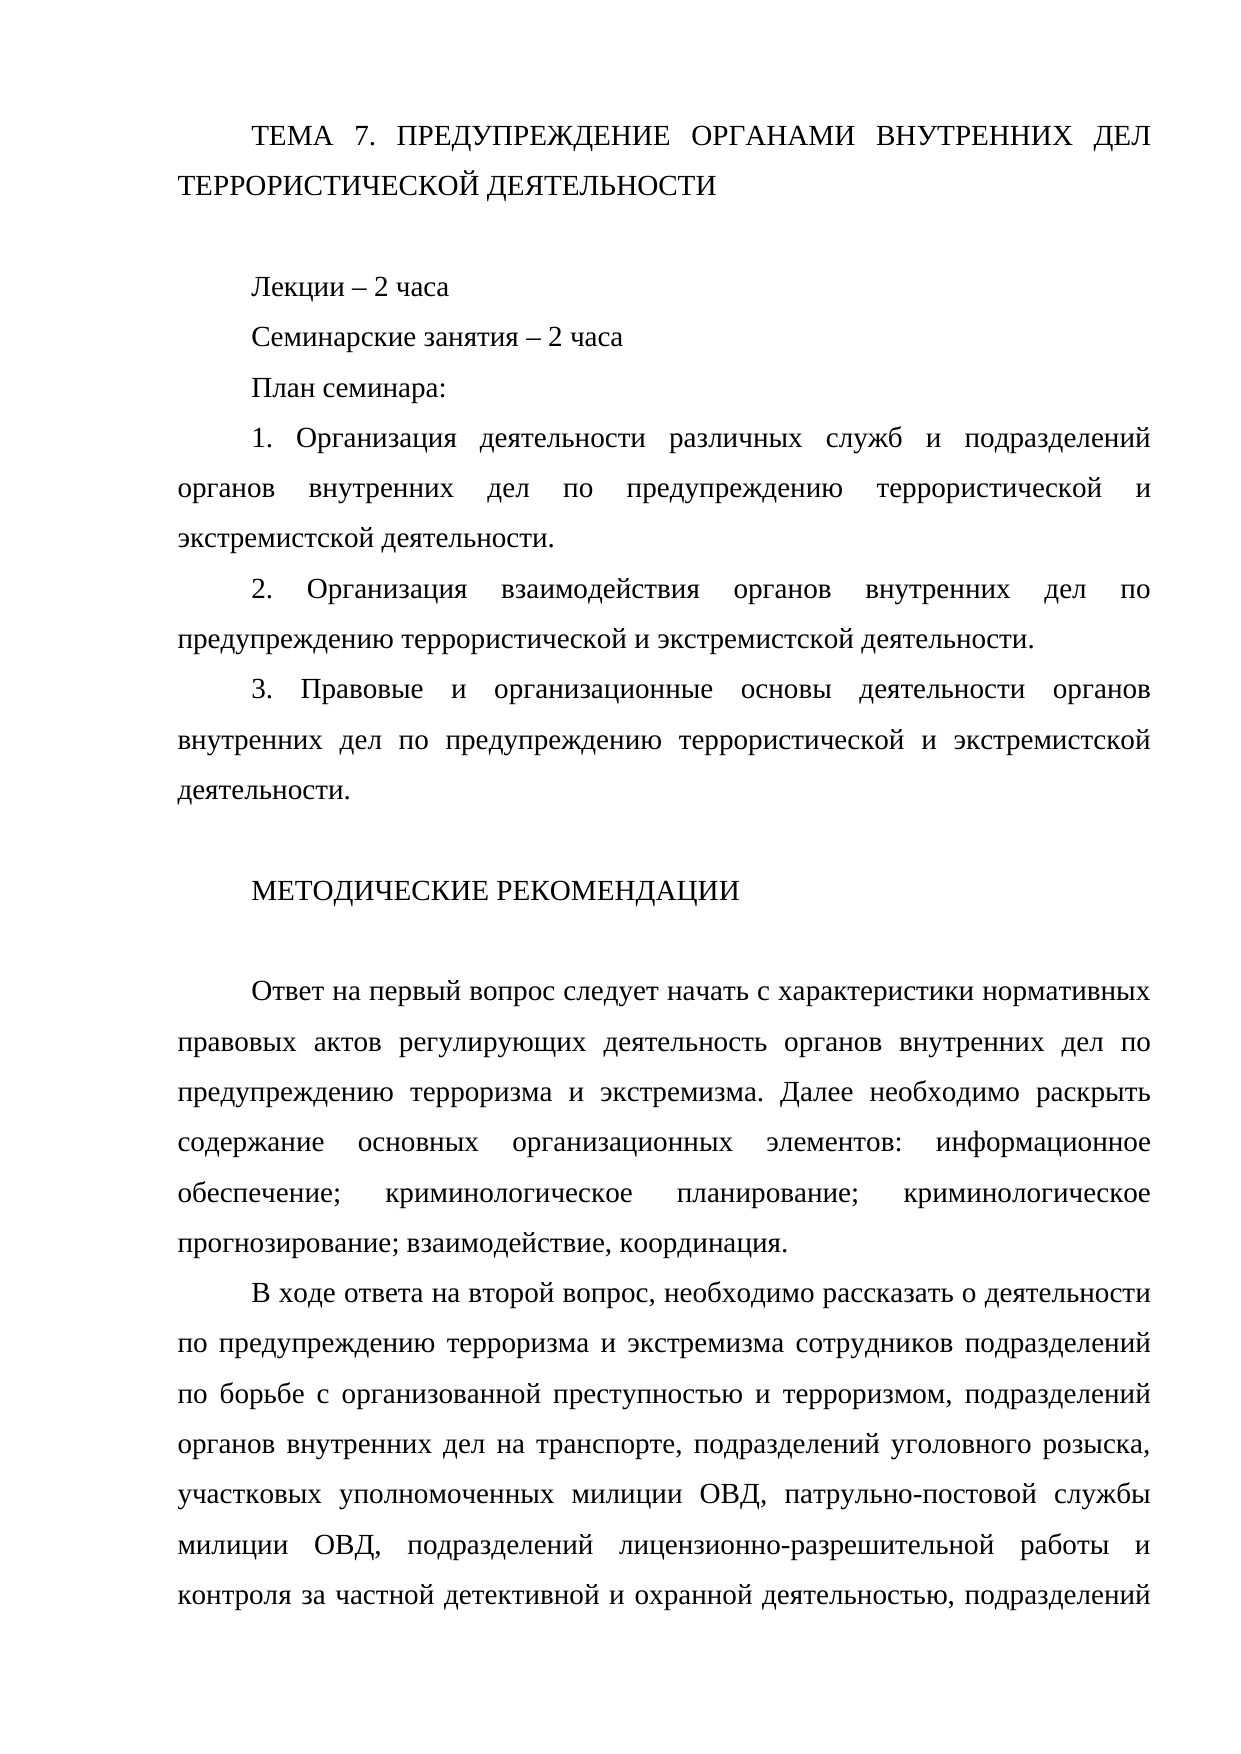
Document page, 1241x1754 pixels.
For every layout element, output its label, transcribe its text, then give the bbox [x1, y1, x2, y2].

text 1. Организация деятельности различных служб и подразделений органов внутренних дел по предупреждению террористической и экстремистской деятельности. [177, 420, 1152, 554]
text 3. Правовые и организационные основы деятельности органов внутренних дел по предупреждению террористической и экстремистской деятельности. [177, 672, 1152, 806]
text Ответ на первый вопрос следует начать с характеристики нормативных правовых актов регулирующих деятельность органов внутренних дел по предупреждению терроризма и экстремизма. Далее необходимо раскрыть содержание основных организационных элементов: информационное обеспечение; криминологическое планирование; криминологическое прогнозирование; взаимодействие, координация. [177, 973, 1152, 1258]
text Тема 7. Предупреждение органами внутренних дел террористической деятельности [177, 118, 1152, 202]
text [177, 1275, 1152, 1611]
text План семинара: [177, 370, 1152, 403]
text Методические рекомендации [177, 873, 1152, 906]
text 2. Организация взаимодействия органов внутренних дел по предупреждению террористической и экстремистской деятельности. [177, 571, 1152, 655]
text Лекции – 2 часа [177, 269, 1152, 303]
text Семинарские занятия – 2 часа [177, 319, 1152, 353]
